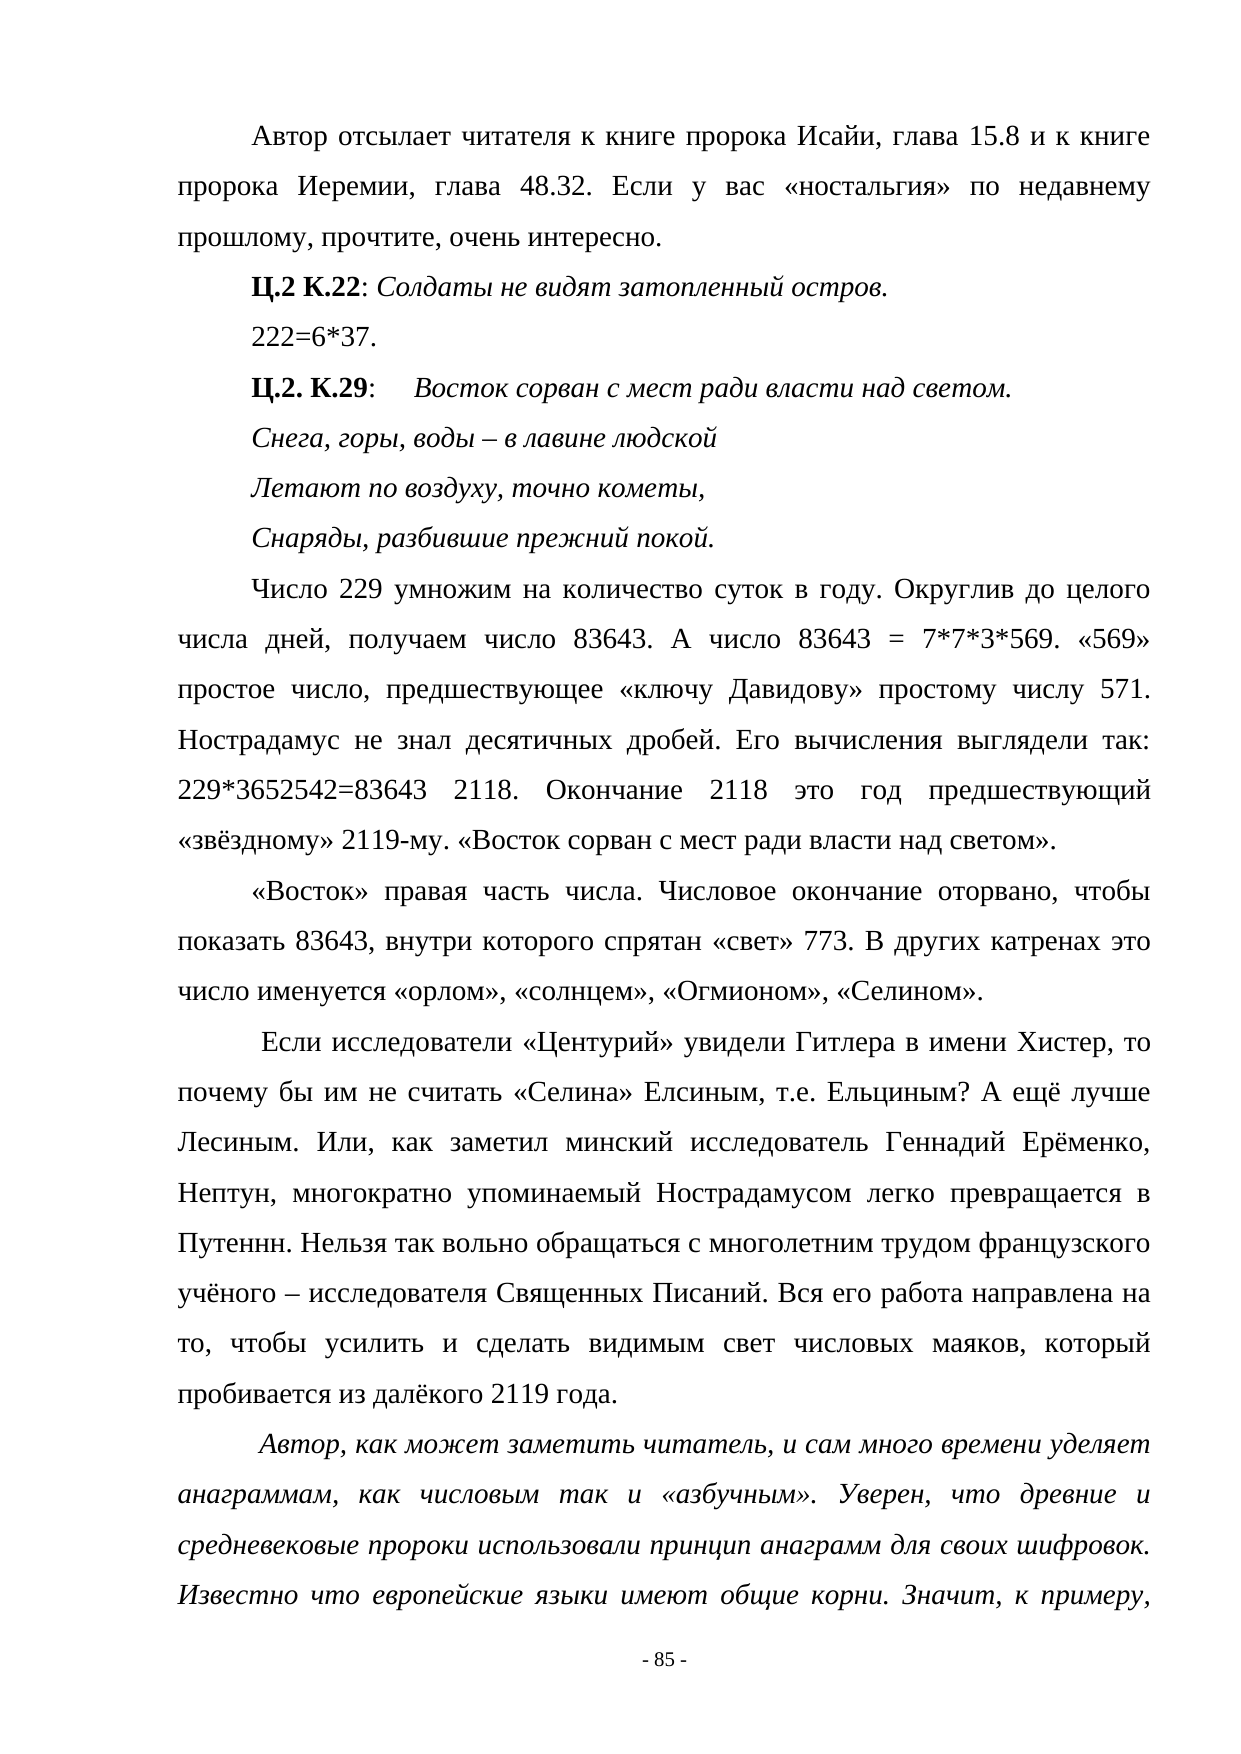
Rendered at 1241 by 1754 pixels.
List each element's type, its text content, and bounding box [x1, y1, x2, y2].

text Снаряды, разбившие прежний покой. [177, 521, 1152, 554]
text Летают по воздуху, точно кометы, [177, 470, 1152, 504]
text Снега, горы, воды – в лавине людской [177, 420, 1152, 453]
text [177, 1426, 1152, 1611]
text 222=6*37. [177, 319, 1152, 353]
text Ц.2. К.29: Восток сорван с мест ради власти над светом. [177, 370, 1152, 403]
text Если исследователи «Центурий» увидели Гитлера в имени Хистер, то почему бы им не считать «Селина» Елсиным, т.е. Ельциным? А ещё лучше Лесиным. Или, как заметил минский исследователь Геннадий Ерёменко, Нептун, многократно упоминаемый Нострадамусом легко превращается в Путеннн. Нельзя так вольно обращаться с многолетним трудом французского учёного – исследователя Священных Писаний. Вся его работа направлена на то, чтобы усилить и сделать видимым свет числовых маяков, который пробивается из далёкого 2119 года. [177, 1024, 1152, 1409]
text Ц.2 К.22: Солдаты не видят затопленный остров. [177, 269, 1152, 303]
text «Восток» правая часть числа. Числовое окончание оторвано, чтобы показать 83643, внутри которого спрятан «свет» 773. В других катренах это число именуется «орлом», «солнцем», «Огмионом», «Селином». [177, 873, 1152, 1007]
text Число 229 умножим на количество суток в году. Округлив до целого числа дней, получаем число 83643. А число 83643 = 7*7*3*569. «569» простое число, предшествующее «ключу Давидову» простому числу 571. Нострадамус не знал десятичных дробей. Его вычисления выглядели так: 229*3652542=83643 2118. Окончание 2118 это год предшествующий «звёздному» 2119-му. «Восток сорван с мест ради власти над светом». [177, 571, 1152, 856]
text Автор отсылает читателя к книге пророка Исайи, глава 15.8 и к книге пророка Иеремии, глава 48.32. Если у вас «ностальгия» по недавнему прошлому, прочтите, очень интересно. [177, 118, 1152, 252]
